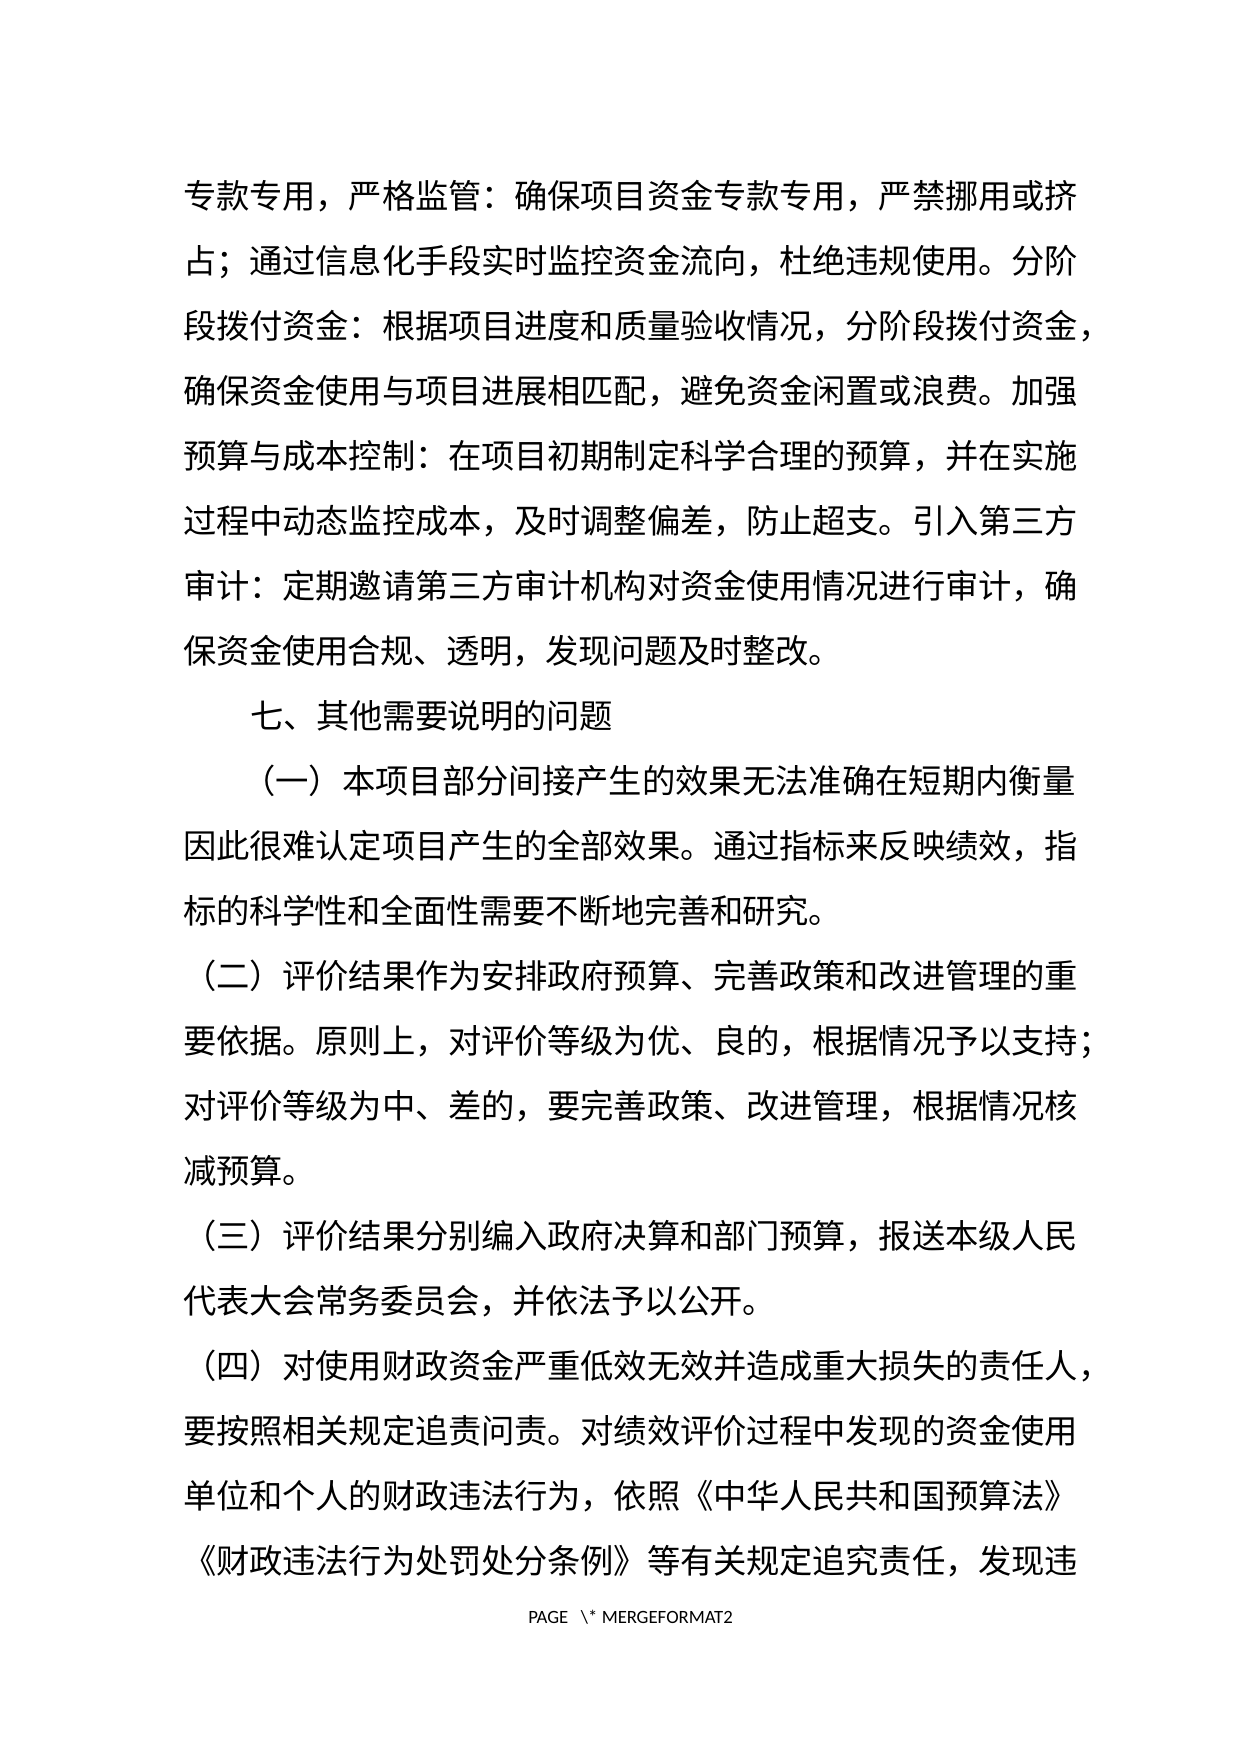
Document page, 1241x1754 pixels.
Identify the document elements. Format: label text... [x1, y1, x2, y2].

text 七、其他需要说明的问题 [183, 682, 1078, 747]
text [183, 747, 1078, 1592]
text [183, 162, 1078, 682]
